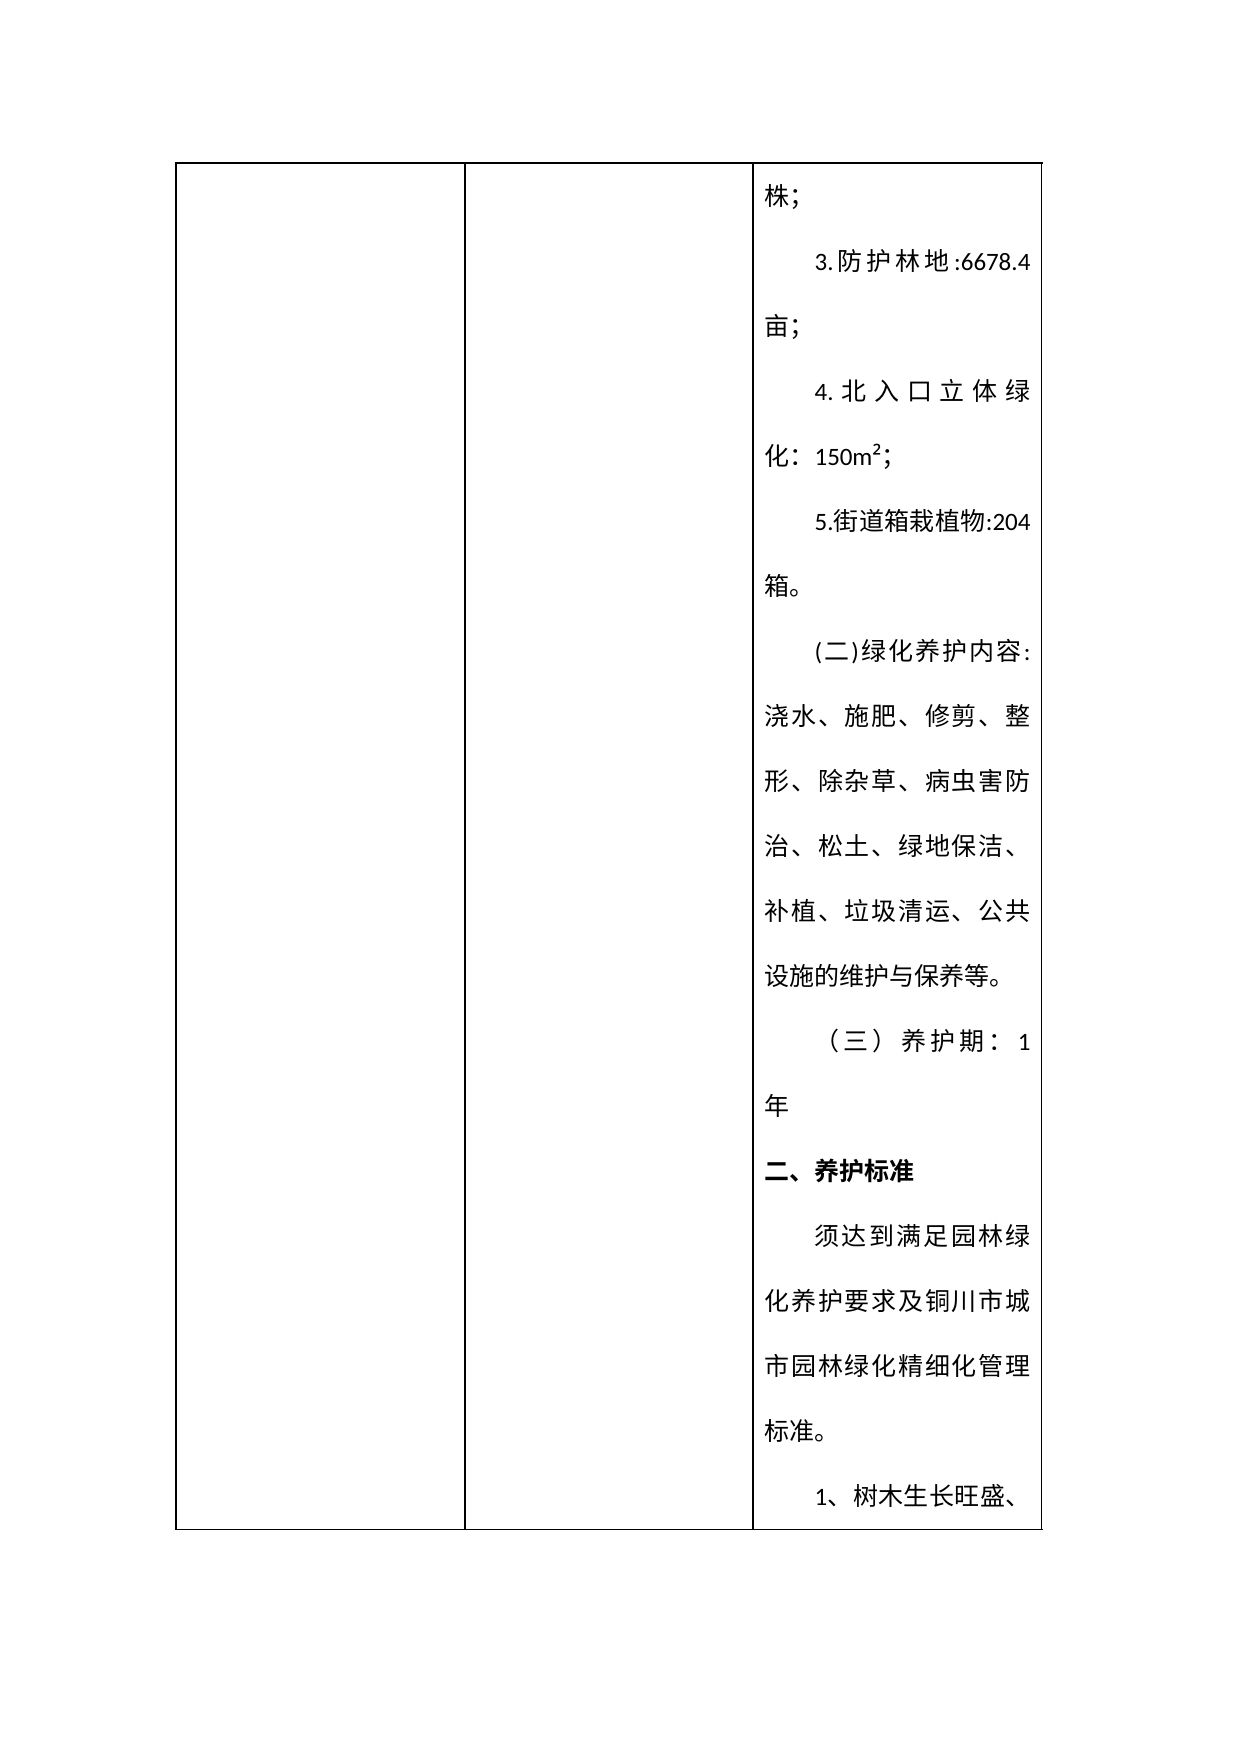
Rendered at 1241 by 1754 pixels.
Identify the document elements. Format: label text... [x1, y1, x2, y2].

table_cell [754, 164, 1041, 1528]
table_cell [177, 164, 464, 1528]
table_cell 1 [466, 164, 752, 1528]
